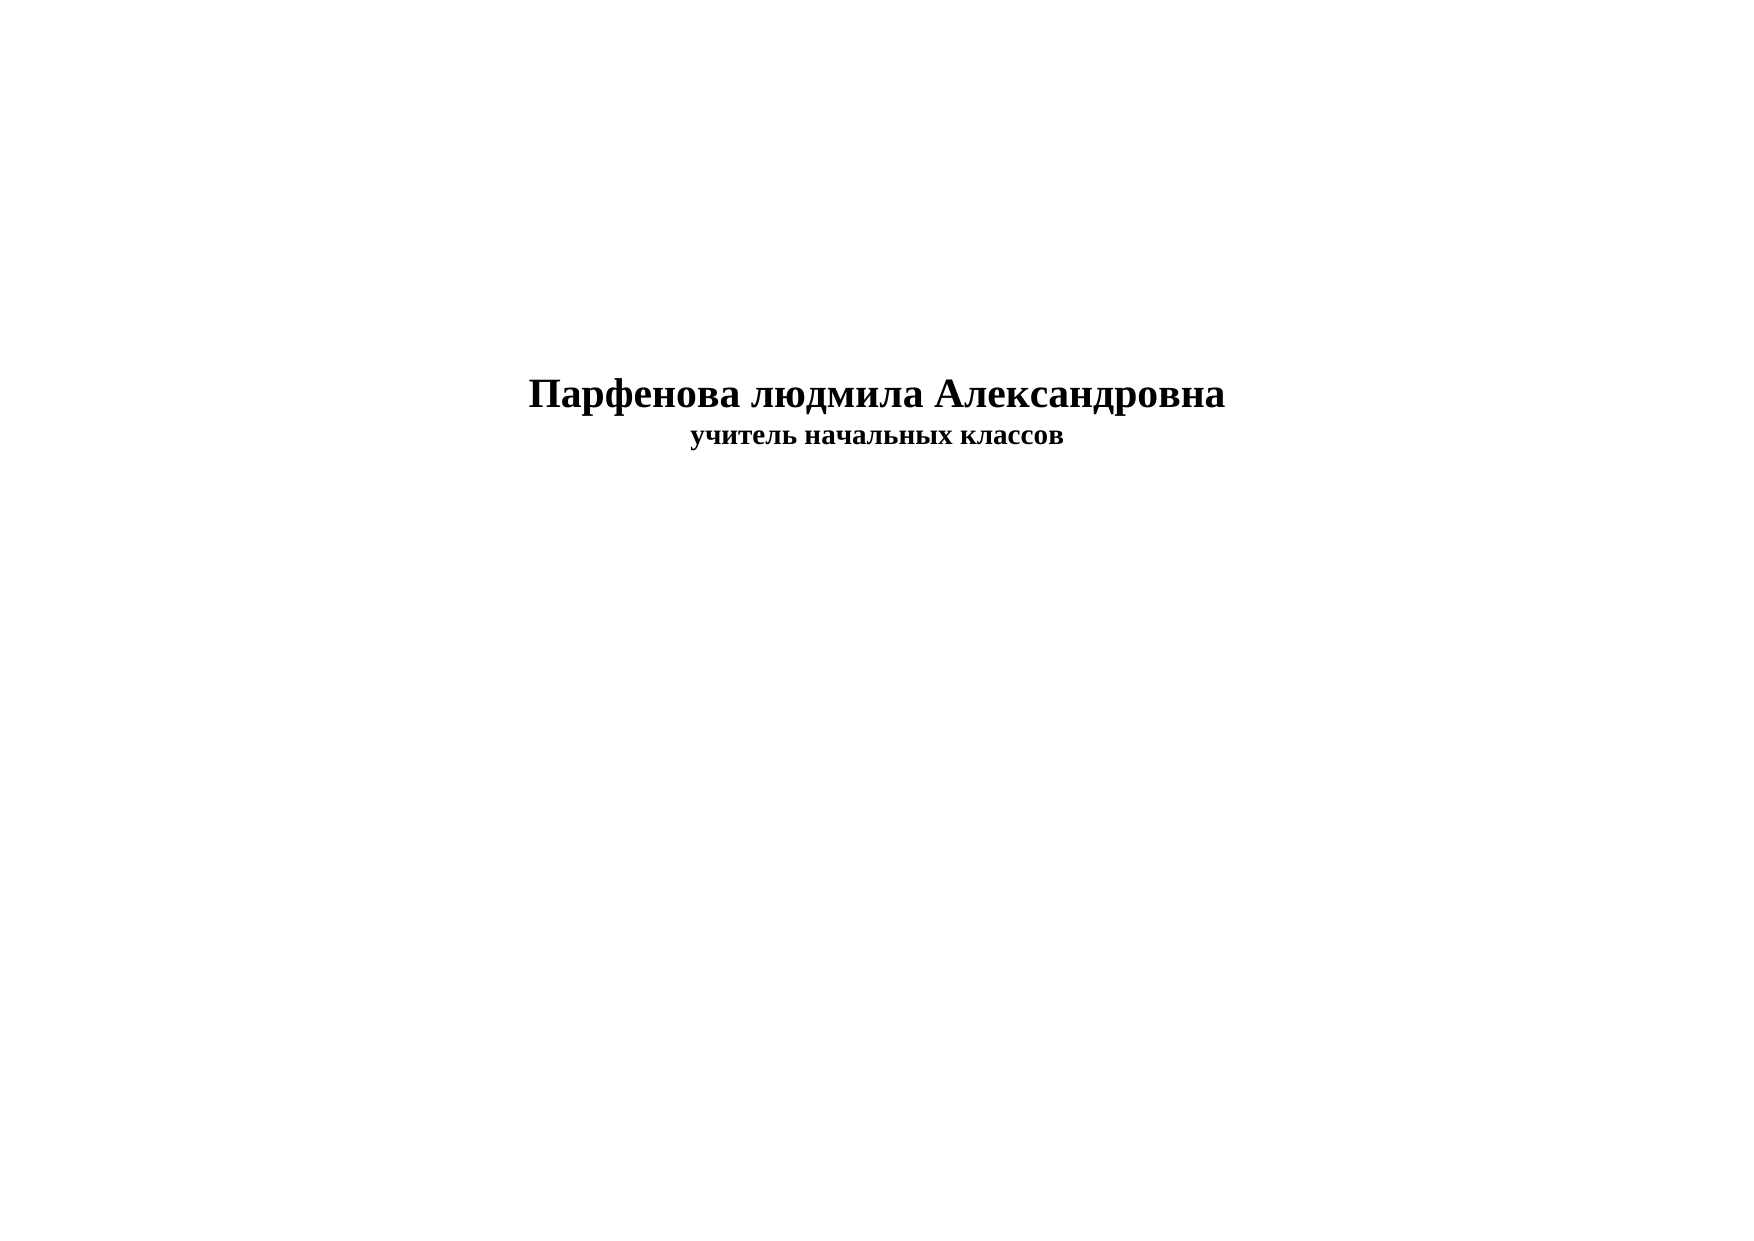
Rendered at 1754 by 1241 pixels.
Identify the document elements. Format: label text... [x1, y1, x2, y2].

text Парфенова людмила Александровна [118, 369, 1636, 417]
text учитель начальных классов [118, 417, 1636, 450]
